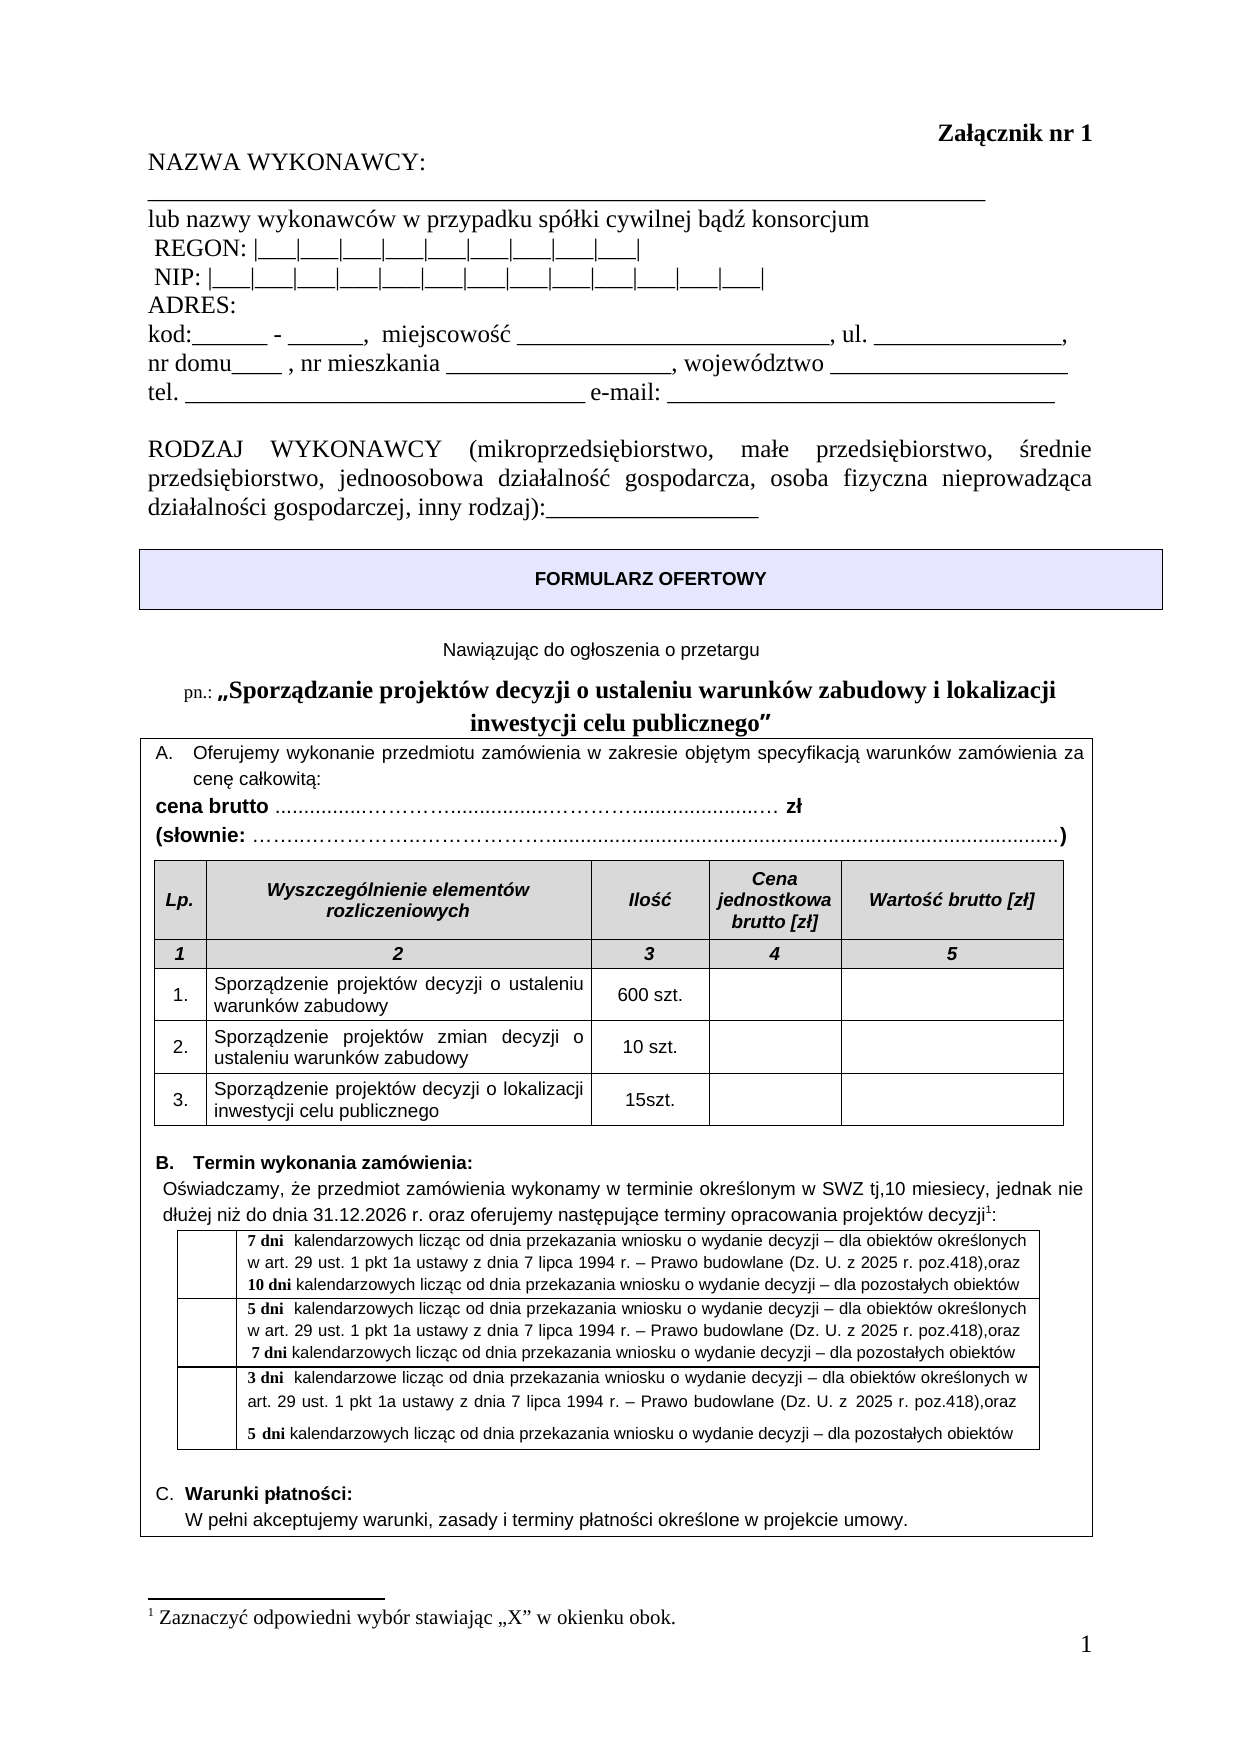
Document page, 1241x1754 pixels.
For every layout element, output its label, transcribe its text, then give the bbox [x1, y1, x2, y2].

text NAZWA WYKONAWCY: [148, 147, 1093, 176]
text ___________________________________________________________________ [148, 176, 1093, 204]
text nr domu____ , nr mieszkania __________________, województwo ___________________ [148, 348, 1093, 377]
text tel. ________________________________ e-mail: _______________________________ [148, 377, 1093, 406]
text kod:______ - ______, miejscowość _________________________, ul. _______________, [148, 319, 1093, 348]
text lub nazwy wykonawców w przypadku spółki cywilnej bądź konsorcjum [148, 204, 1093, 233]
text pn.: „Sporządzanie projektów decyzji o ustaleniu warunków zabudowy i lokalizacji inwestycji celu publicznego” [148, 674, 1093, 738]
text REGON: |___|___|___|___|___|___|___|___|___| [148, 233, 1093, 262]
text NIP: |___|___|___|___|___|___|___|___|___|___|___|___|___| [148, 262, 1093, 291]
text Załącznik nr 1 [148, 118, 1093, 147]
table_header FORMULARZ OFERTOWY [140, 550, 1162, 609]
text RODZAJ WYKONAWCY (mikroprzedsiębiorstwo, małe przedsiębiorstwo, średnie przedsiębiorstwo, jednoosobowa działalność gospodarcza, osoba fizyczna nieprowadząca działalności gospodarczej, inny rodzaj):_________________ [148, 434, 1093, 521]
text ADRES: [148, 291, 1093, 319]
text Nawiązując do ogłoszenia o przetargu [148, 638, 1093, 660]
table_header Oferujemy wykonanie przedmiotu zamówienia w zakresie objętym specyfikacją warunków zamówienia za cenę całkowitą: cena brutto ................………….................…………......................… zł (słownie: ……..……………..……………….........................................................................................) Termin wykonania zamówienia: Oświadczamy, że przedmiot zamówienia wykonamy w terminie określonym w SWZ tj,10 miesiecy, jednak nie dłużej niż do dnia 31.12.2026 r. oraz oferujemy następujące terminy opracowania projektów decyzji: Warunki płatności: W pełni akceptujemy warunki, zasady i terminy płatności określone w projekcie umowy. [141, 739, 1092, 1536]
